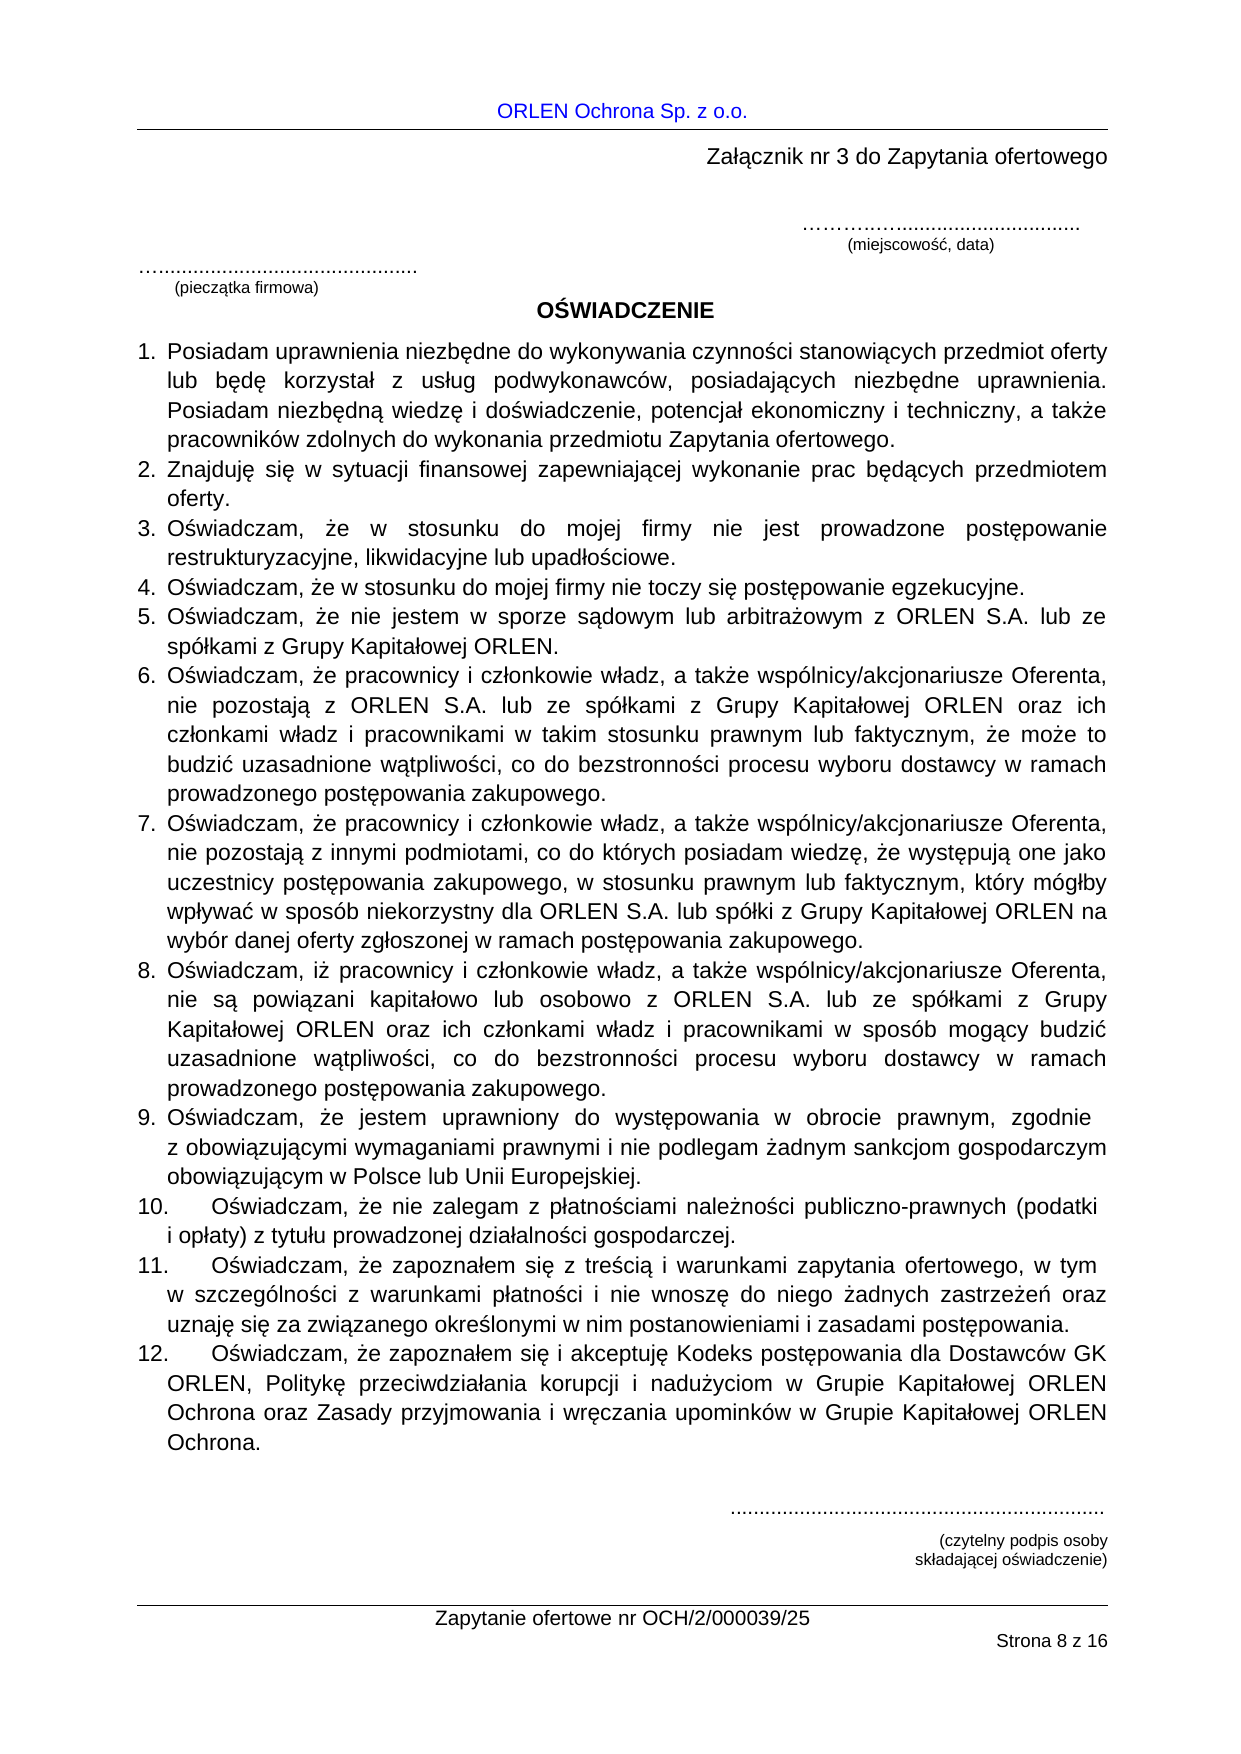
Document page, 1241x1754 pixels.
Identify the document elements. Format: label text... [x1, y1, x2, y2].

list Oświadczam, że jestem uprawniony do występowania w obrocie prawnym, zgodnie z obowiązującymi wymaganiami prawnymi i nie podlegam żadnym sankcjom gospodarczym obowiązującym w Polsce lub Unii Europejskiej. [137, 1104, 1108, 1189]
text …............................................. [137, 254, 1108, 278]
list Oświadczam, że pracownicy i członkowie władz, a także wspólnicy/akcjonariusze Oferenta, nie pozostają z innymi podmiotami, co do których posiadam wiedzę, że występują one jako uczestnicy postępowania zakupowego, w stosunku prawnym lub faktycznym, który mógłby wpływać w sposób niekorzystny dla ORLEN S.A. lub spółki z Grupy Kapitałowej ORLEN na wybór danej oferty zgłoszonej w ramach postępowania zakupowego. [137, 809, 1108, 954]
subtitle Załącznik nr 3 do Zapytania ofertowego [137, 143, 1108, 169]
list Oświadczam, że zapoznałem się z treścią i warunkami zapytania ofertowego, w tym w szczególności z warunkami płatności i nie wnoszę do niego żadnych zastrzeżeń oraz uznaję się za związanego określonymi w nim postanowieniami i zasadami postępowania. [137, 1252, 1108, 1337]
text OŚWIADCZENIE [137, 297, 1113, 323]
text (miejscowość, data) [727, 234, 1108, 254]
list Znajduję się w sytuacji finansowej zapewniającej wykonanie prac będących przedmiotem oferty. [137, 456, 1108, 512]
list Oświadczam, iż pracownicy i członkowie władz, a także wspólnicy/akcjonariusze Oferenta, nie są powiązani kapitałowo lub osobowo z ORLEN S.A. lub ze spółkami z Grupy Kapitałowej ORLEN oraz ich członkami władz i pracownikami w sposób mogący budzić uzasadnione wątpliwości, co do bezstronności procesu wyboru dostawcy w ramach prowadzonego postępowania zakupowego. [137, 957, 1108, 1101]
list Oświadczam, że pracownicy i członkowie władz, a także wspólnicy/akcjonariusze Oferenta, nie pozostają z ORLEN S.A. lub ze spółkami z Grupy Kapitałowej ORLEN oraz ich członkami władz i pracownikami w takim stosunku prawnym lub faktycznym, że może to budzić uzasadnione wątpliwości, co do bezstronności procesu wyboru dostawcy w ramach prowadzonego postępowania zakupowego. [137, 662, 1108, 806]
list Oświadczam, że nie jestem w sporze sądowym lub arbitrażowym z ORLEN S.A. lub ze spółkami z Grupy Kapitałowej ORLEN. [137, 603, 1108, 659]
list Posiadam uprawnienia niezbędne do wykonywania czynności stanowiących przedmiot oferty lub będę korzystał z usług podwykonawców, posiadających niezbędne uprawnienia. Posiadam niezbędną wiedzę i doświadczenie, potencjał ekonomiczny i techniczny, a także pracowników zdolnych do wykonania przedmiotu Zapytania ofertowego. [137, 338, 1108, 453]
list Oświadczam, że w stosunku do mojej firmy nie toczy się postępowanie egzekucyjne. [137, 574, 1108, 600]
subtitle (czytelny podpis osoby składającej oświadczenie) [477, 1531, 1108, 1569]
list Oświadczam, że zapoznałem się i akceptuję Kodeks postępowania dla Dostawców GK ORLEN, Politykę przeciwdziałania korupcji i nadużyciom w Grupie Kapitałowej ORLEN Ochrona oraz Zasady przyjmowania i wręczania upominków w Grupie Kapitałowej ORLEN Ochrona. [137, 1340, 1108, 1455]
list Oświadczam, że w stosunku do mojej firmy nie jest prowadzone postępowanie restrukturyzacyjne, likwidacyjne lub upadłościowe. [137, 515, 1108, 571]
text ................................................................. [212, 1494, 1108, 1518]
list Oświadczam, że nie zalegam z płatnościami należności publiczno-prawnych (podatki i opłaty) z tytułu prowadzonej działalności gospodarczej. [137, 1193, 1108, 1248]
text (pieczątka firmowa) [137, 278, 1108, 297]
text ………..…................................ [727, 211, 1108, 234]
